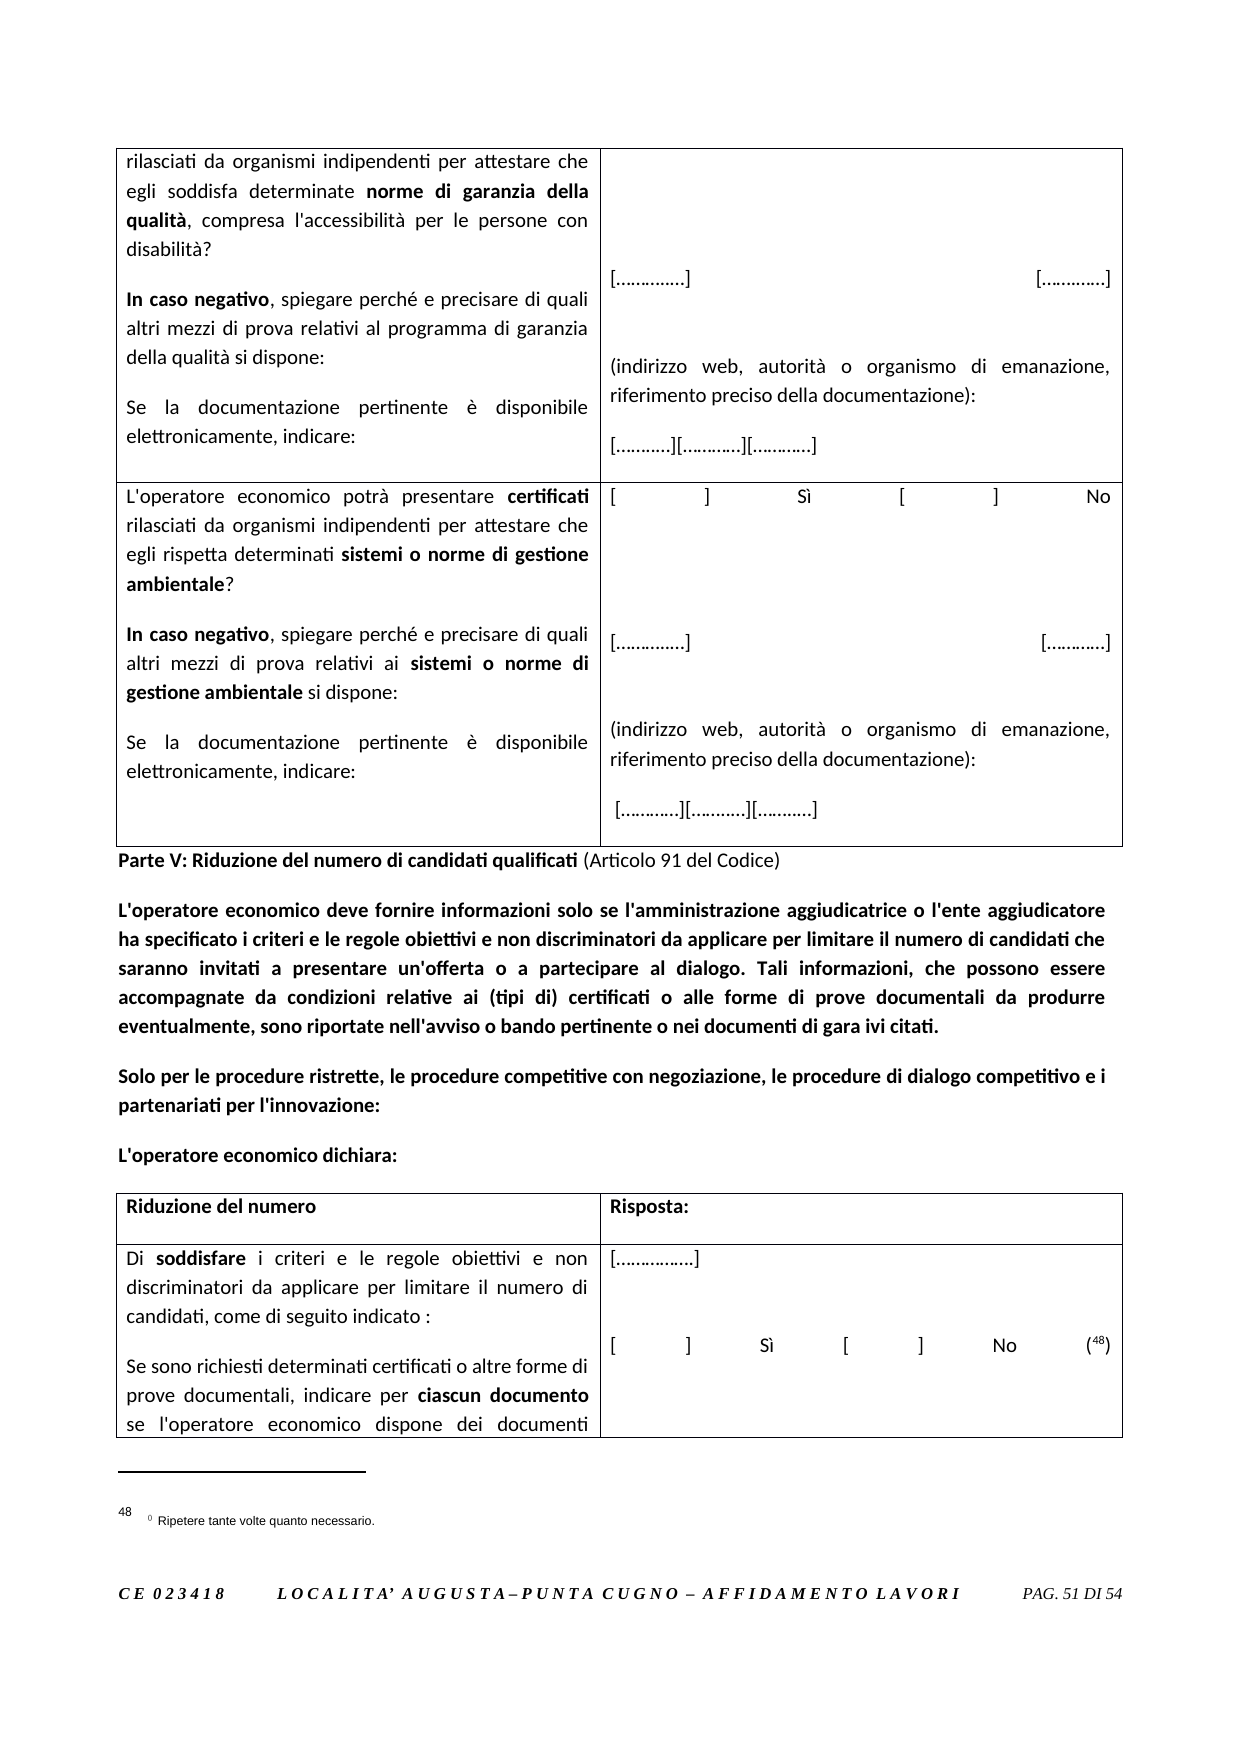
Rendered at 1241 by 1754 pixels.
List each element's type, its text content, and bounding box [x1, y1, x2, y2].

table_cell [117, 149, 600, 482]
table_cell L'operatore economico potrà presentare certificati rilasciati da organismi indipendenti per attestare che egli rispetta determinati sistemi o norme di gestione ambientale? In caso negativo, spiegare perché e precisare di quali altri mezzi di prova relativi ai sistemi o norme di gestione ambientale si dispone: Se la documentazione pertinente è disponibile elettronicamente, indicare: [117, 483, 600, 846]
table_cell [601, 149, 1122, 482]
text L'operatore economico dichiara: [118, 1143, 1107, 1168]
table_cell [ ] Sì [ ] No [………..…] […………] (indirizzo web, autorità o organismo di emanazione, riferimento preciso della documentazione): […………][……..…][……..…] [601, 483, 1122, 846]
text Solo per le procedure ristrette, le procedure competitive con negoziazione, le procedure di dialogo competitivo e i partenariati per l'innovazione: [118, 1063, 1107, 1118]
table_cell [117, 1245, 600, 1437]
text Parte V: Riduzione del numero di candidati qualificati (Articolo 91 del Codice) [118, 847, 1107, 872]
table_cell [601, 1245, 1122, 1437]
table_header Riduzione del numero [117, 1194, 600, 1244]
text L'operatore economico deve fornire informazioni solo se l'amministrazione aggiudicatrice o l'ente aggiudicatore ha specificato i criteri e le regole obiettivi e non discriminatori da applicare per limitare il numero di candidati che saranno invitati a presentare un'offerta o a partecipare al dialogo. Tali informazioni, che possono essere accompagnate da condizioni relative ai (tipi di) certificati o alle forme di prove documentali da produrre eventualmente, sono riportate nell'avviso o bando pertinente o nei documenti di gara ivi citati. [118, 897, 1107, 1039]
table_header Risposta: [601, 1194, 1122, 1244]
